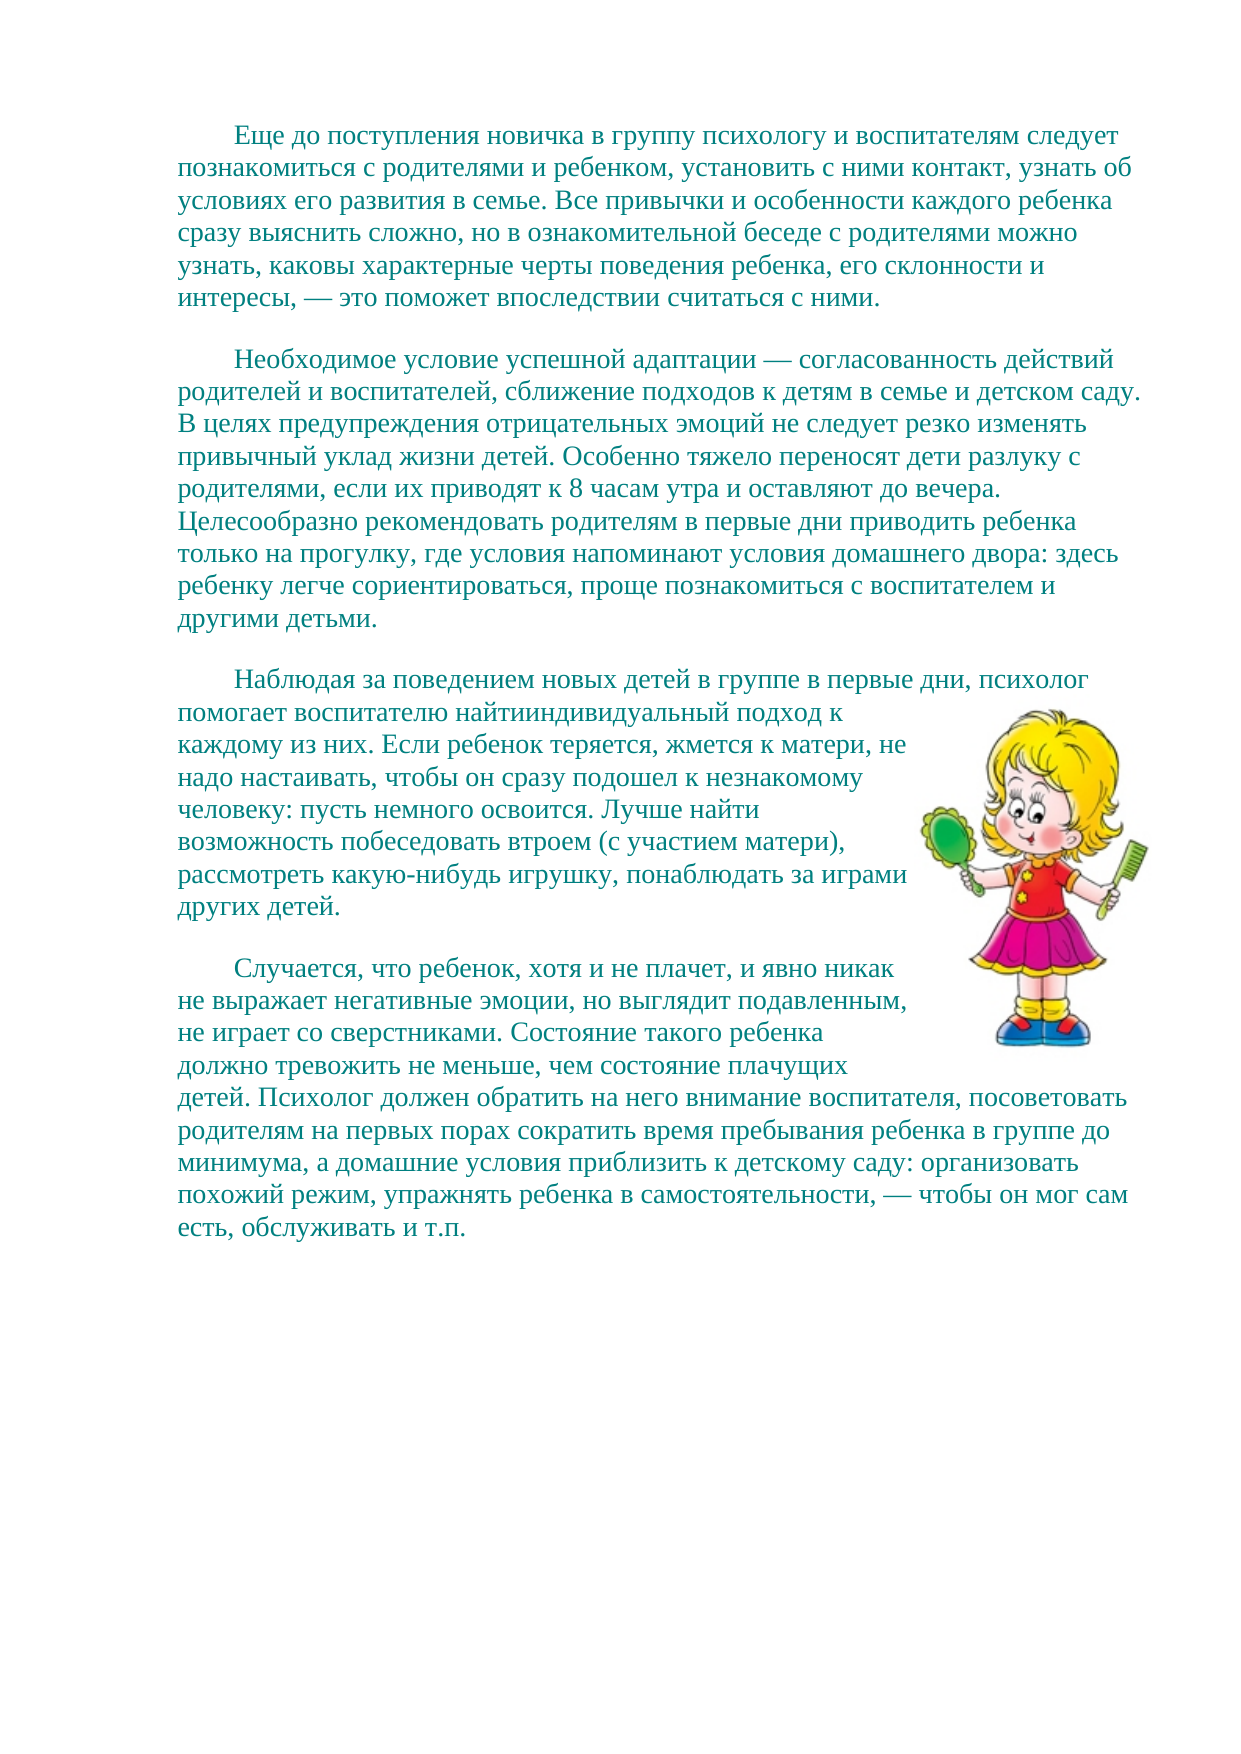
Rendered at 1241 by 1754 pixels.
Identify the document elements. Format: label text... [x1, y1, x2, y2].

text Наблюдая за поведением новых детей в группе в первые дни, психолог помогает воспитателю найтииндивидуальный подход к каждому из них. Если ребенок теряется, жмется к матери, не надо настаивать, чтобы он сразу подошел к незнакомому человеку: пусть немного освоится. Лучше найти возможность побеседовать втроем (с участием матери), рассмотреть какую-нибудь игрушку, понаблюдать за играми других детей. [177, 662, 1152, 922]
text Случается, что ребенок, хотя и не плачет, и явно никак не выражает негативные эмоции, но выглядит подавленным, не играет со сверстниками. Состояние такого ребенка должно тревожить не меньше, чем состояние плачущих детей. Психолог должен обратить на него внимание воспитателя, посоветовать родителям на первых порах сократить время пребывания ребенка в группе до минимума, а домашние условия приблизить к детскому саду: организовать похожий режим, упражнять ребенка в самостоятельности, — чтобы он мог сам есть, обслуживать и т.п. [177, 951, 1152, 1242]
picture [914, 694, 1152, 1062]
text Необходимое условие успешной адаптации — согласованность действий родителей и воспитателей, сближение подходов к детям в семье и детском саду. В целях предупреждения отрицательных эмоций не следует резко изменять привычный уклад жизни детей. Особенно тяжело переносят дети разлуку с родителями, если их приводят к 8 часам утра и оставляют до вечера. Целесообразно рекомендовать родителям в первые дни приводить ребенка только на прогулку, где условия напоминают условия домашнего двора: здесь ребенку легче сориентироваться, проще познакомиться с воспитателем и другими детьми. [177, 342, 1152, 633]
text Еще до поступления новичка в группу психологу и воспитателям следует познакомиться с родителями и ребенком, установить с ними контакт, узнать об условиях его развития в семье. Все привычки и особенности каждого ребенка сразу выяснить сложно, но в ознакомительной беседе с родителями можно узнать, каковы характерные черты поведения ребенка, его склонности и интересы, — это поможет впоследствии считаться с ними. [177, 118, 1152, 312]
